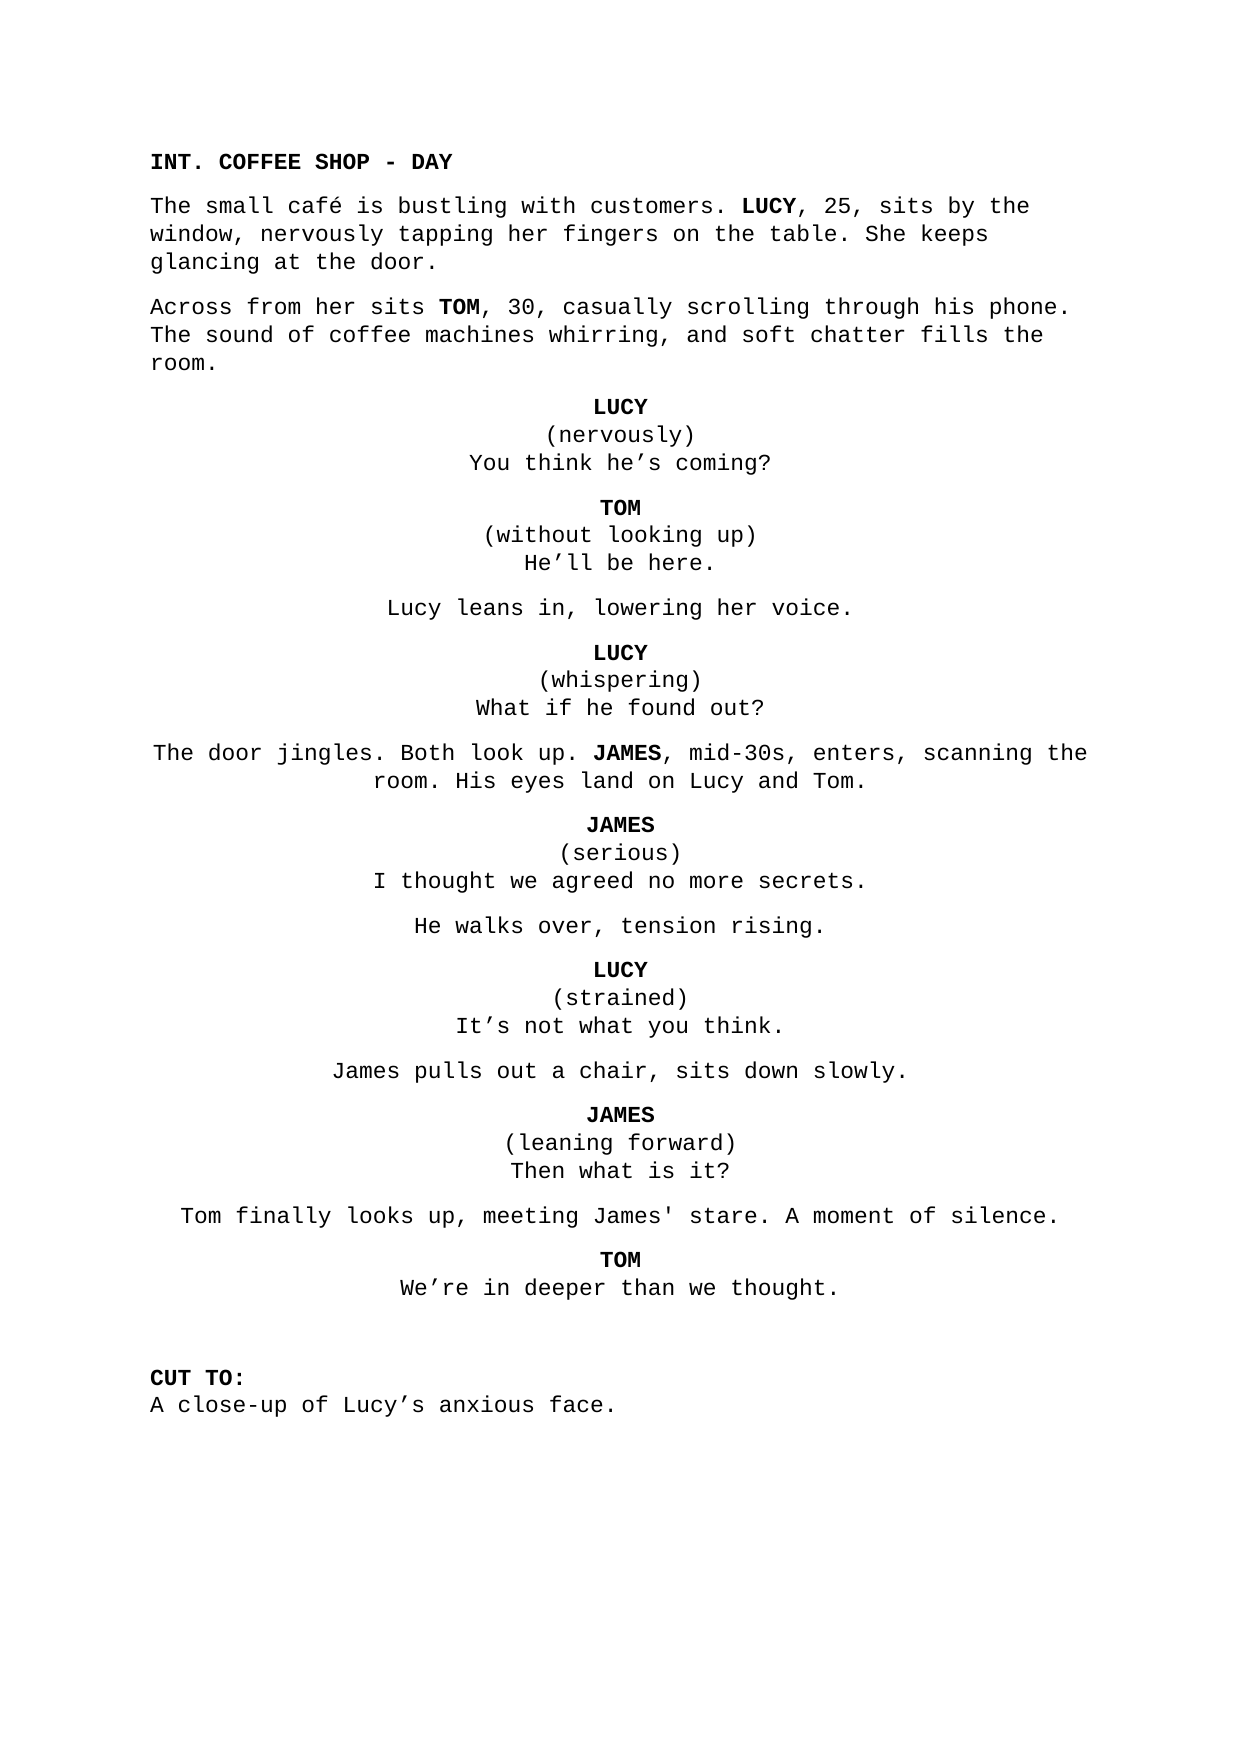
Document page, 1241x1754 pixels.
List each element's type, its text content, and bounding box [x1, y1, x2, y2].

text JAMES (serious) I thought we agreed no more secrets. [150, 814, 1090, 896]
text CUT TO: A close-up of Lucy’s anxious face. [150, 1366, 1090, 1420]
text LUCY (nervously) You think he’s coming? [150, 395, 1090, 477]
text The small café is bustling with customers. LUCY, 25, sits by the window, nervously tapping her fingers on the table. She keeps glancing at the door. [150, 194, 1090, 276]
text The door jingles. Both look up. JAMES, mid-30s, enters, scanning the room. His eyes land on Lucy and Tom. [150, 741, 1090, 795]
text JAMES (leaning forward) Then what is it? [150, 1104, 1090, 1186]
text TOM (without looking up) He’ll be here. [150, 496, 1090, 578]
text Across from her sits TOM, 30, casually scrolling through his phone. The sound of coffee machines whirring, and soft chatter fills the room. [150, 295, 1090, 377]
text Tom finally looks up, meeting James' stare. A moment of silence. [150, 1204, 1090, 1230]
text INT. COFFEE SHOP - DAY [150, 150, 1090, 176]
text LUCY (strained) It’s not what you think. [150, 959, 1090, 1041]
text LUCY (whispering) What if he found out? [150, 641, 1090, 723]
text TOM We’re in deeper than we thought. [150, 1249, 1090, 1303]
text Lucy leans in, lowering her voice. [150, 596, 1090, 622]
text James pulls out a chair, sits down slowly. [150, 1059, 1090, 1085]
text He walks over, tension rising. [150, 914, 1090, 940]
